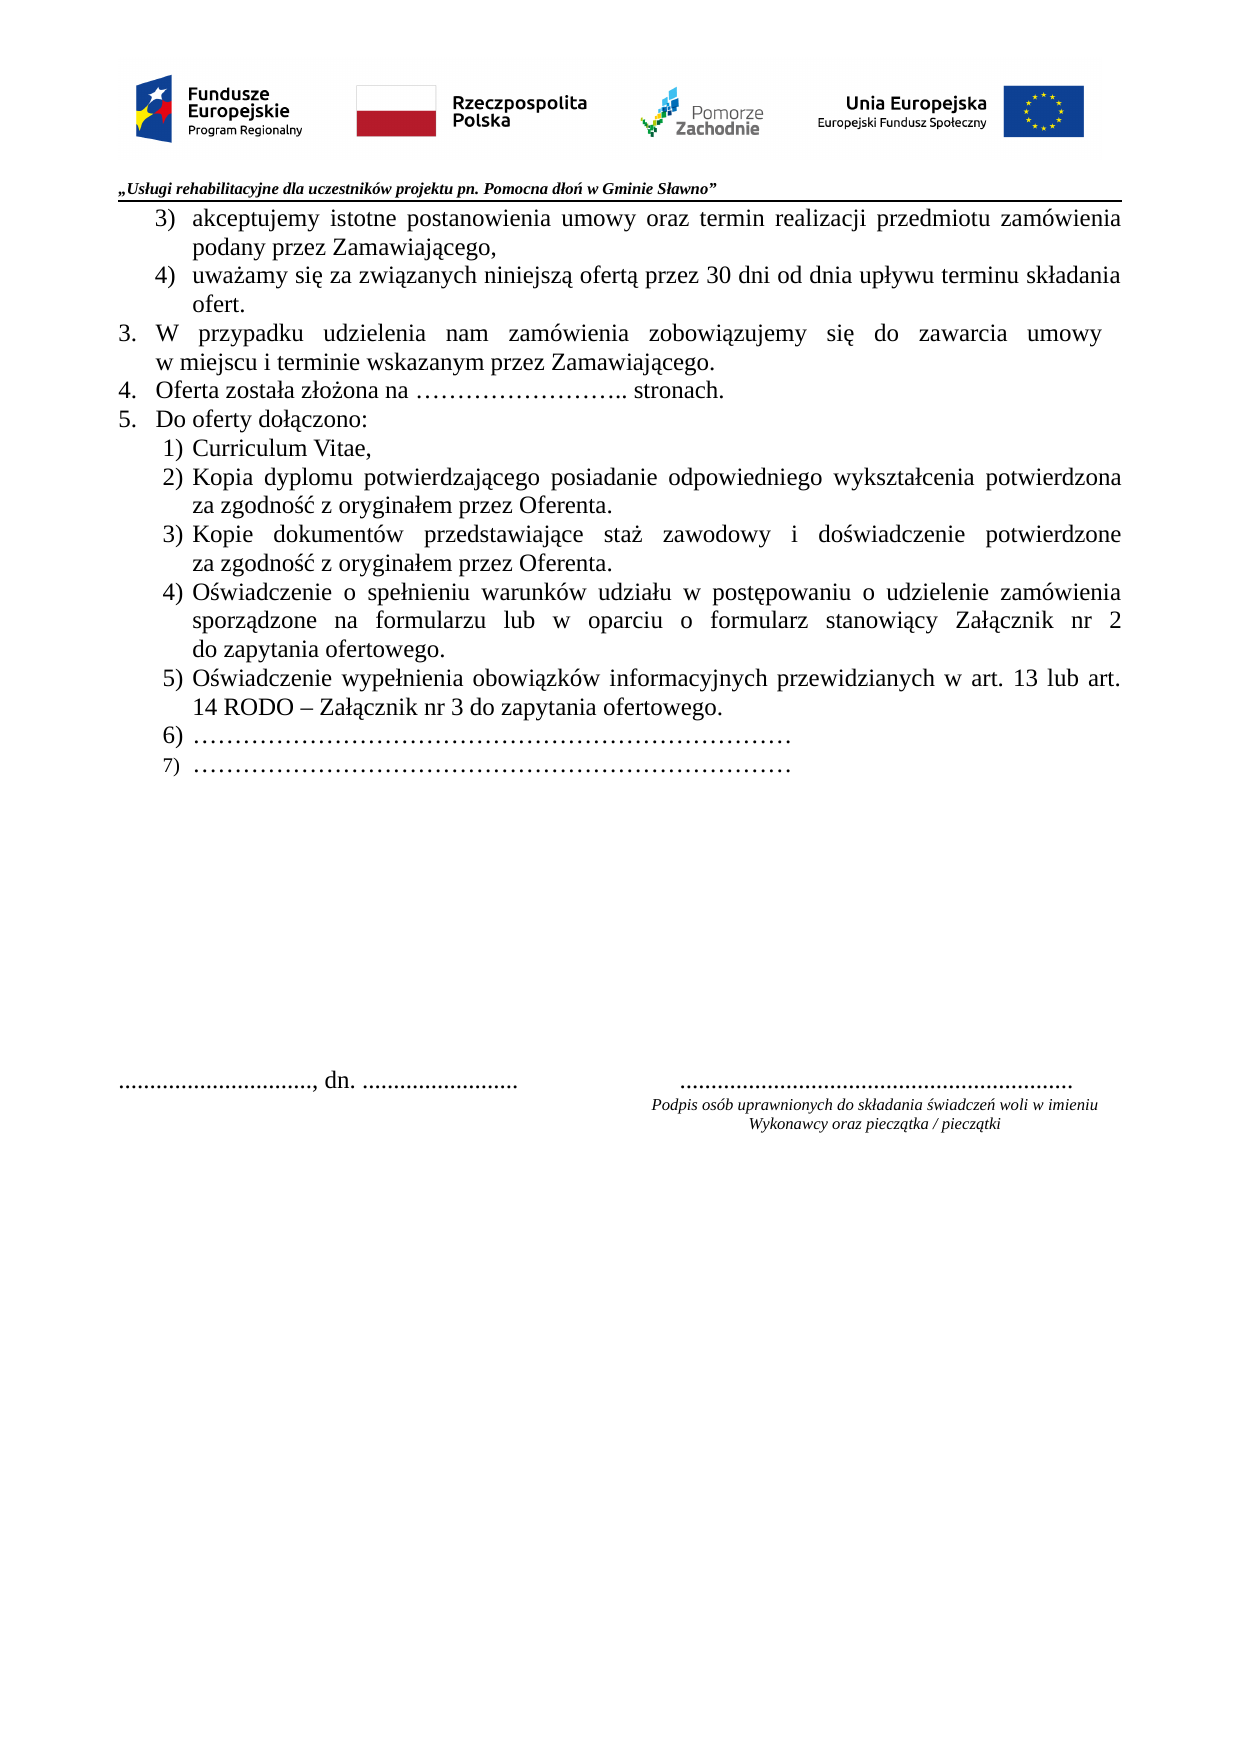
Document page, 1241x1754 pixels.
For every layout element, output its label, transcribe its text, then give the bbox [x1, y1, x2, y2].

list Oświadczenie o spełnieniu warunków udziału w postępowaniu o udzielenie zamówienia sporządzone na formularzu lub w oparciu o formularz stanowiący Załącznik nr 2 do zapytania ofertowego. [162, 577, 1122, 663]
list Kopie dokumentów przedstawiające staż zawodowy i doświadczenie potwierdzone za zgodność z oryginałem przez Oferenta. [162, 519, 1122, 577]
list ……………………………………………………………… [162, 721, 1122, 749]
list Oferta została złożona na …………………….. stronach. [118, 376, 1122, 404]
text ..............................., dn. ......................... ............................................................... [118, 1066, 1122, 1094]
list Oświadczenie wypełnienia obowiązków informacyjnych przewidzianych w art. 13 lub art. 14 RODO – Załącznik nr 3 do zapytania ofertowego. [162, 663, 1122, 721]
list Do oferty dołączono: [118, 404, 1122, 433]
list Curriculum Vitae, [162, 433, 1122, 462]
list uważamy się za związanych niniejszą ofertą przez 30 dni od dnia upływu terminu składania ofert. [154, 261, 1122, 318]
list W przypadku udzielenia nam zamówienia zobowiązujemy się do zawarcia umowy w miejscu i terminie wskazanym przez Zamawiającego. [118, 318, 1122, 376]
list Kopia dyplomu potwierdzającego posiadanie odpowiedniego wykształcenia potwierdzona za zgodność z oryginałem przez Oferenta. [162, 462, 1122, 519]
text Podpis osób uprawnionych do składania świadczeń woli w imieniu Wykonawcy oraz pieczątka / pieczątki [634, 1094, 1115, 1133]
list ……………………………………………………………… [162, 749, 1122, 778]
picture [118, 57, 1102, 160]
list akceptujemy istotne postanowienia umowy oraz termin realizacji przedmiotu zamówienia podany przez Zamawiającego, [154, 203, 1122, 261]
